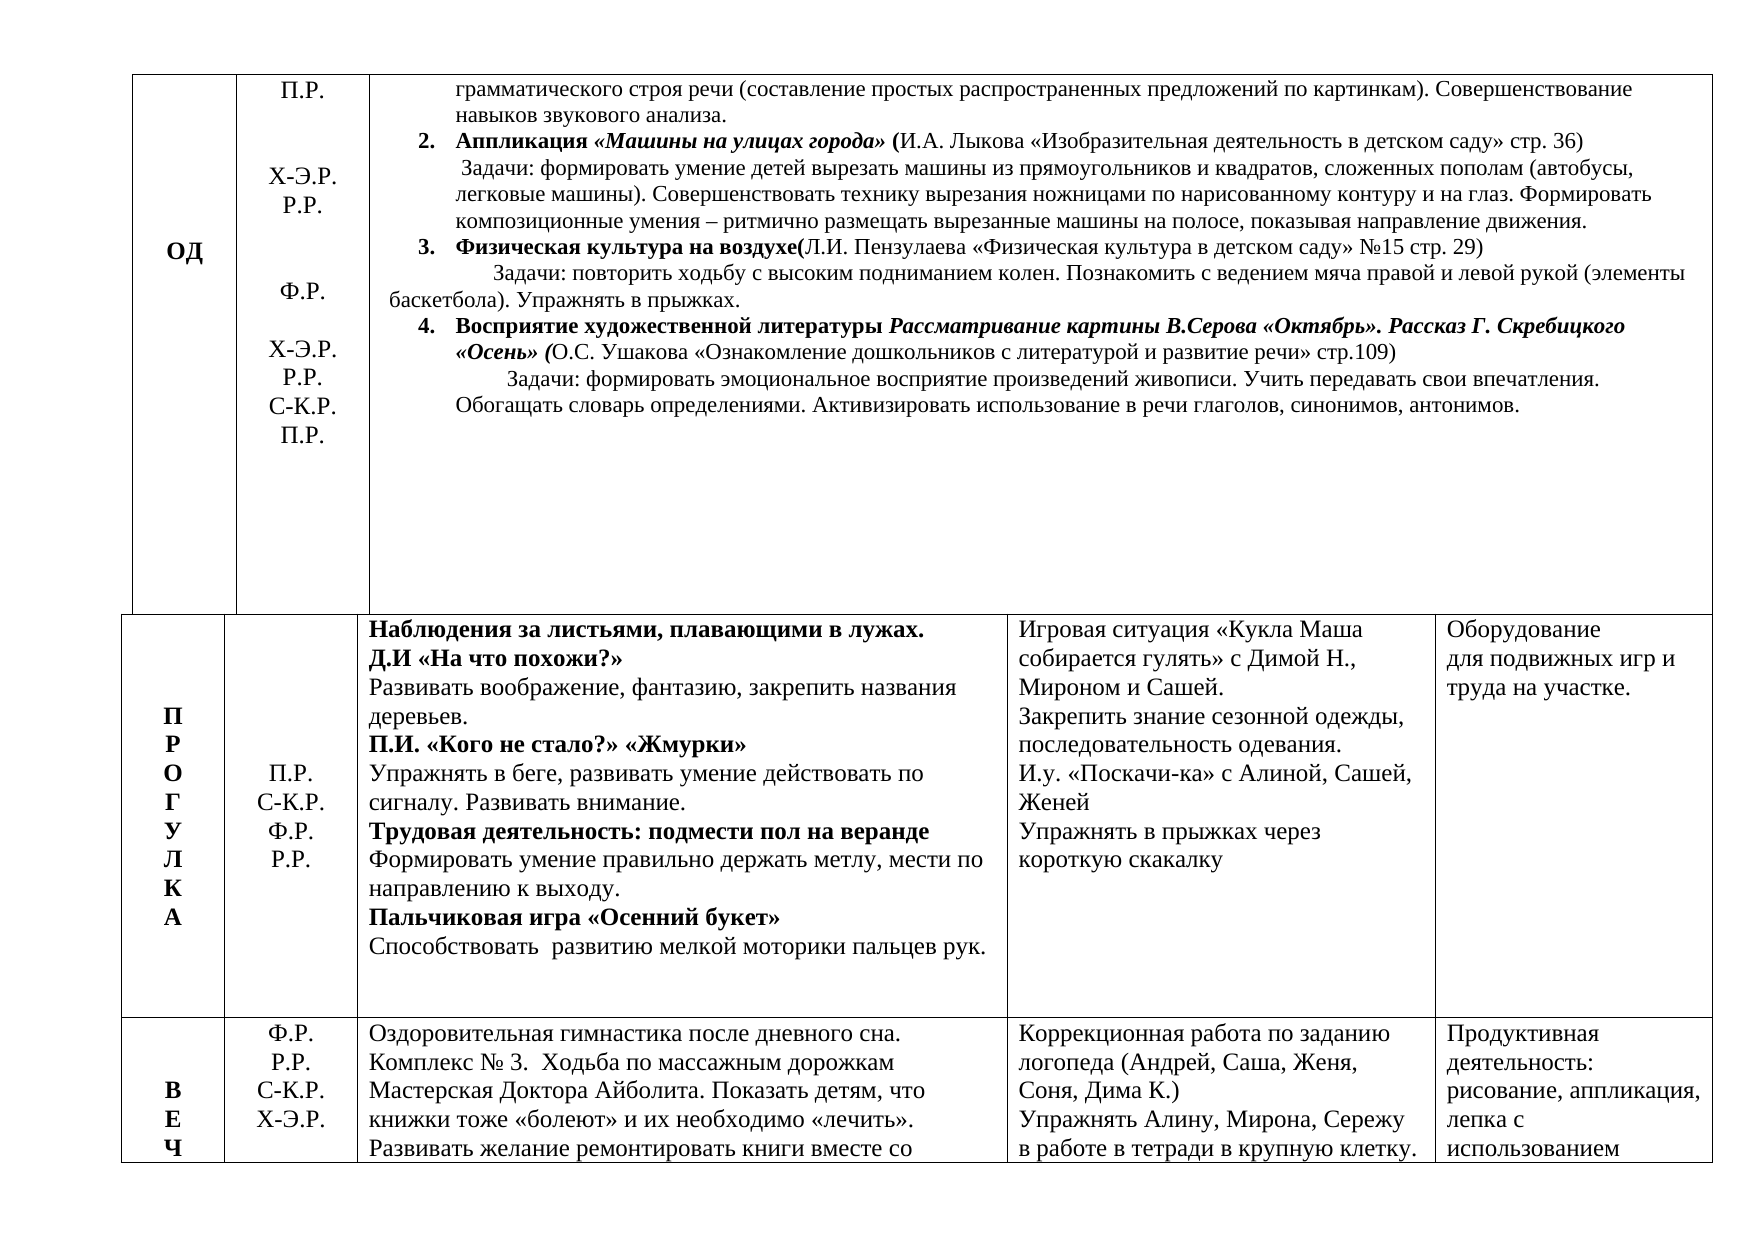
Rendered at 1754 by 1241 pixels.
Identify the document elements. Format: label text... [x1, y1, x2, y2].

table_cell П Р О Г У Л К А [122, 615, 224, 1017]
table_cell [1008, 1018, 1435, 1162]
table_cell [1436, 1018, 1712, 1162]
table_cell В Е Ч Е Р [122, 1018, 224, 1162]
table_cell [225, 1018, 357, 1162]
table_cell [370, 75, 1712, 613]
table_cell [237, 75, 369, 613]
table_cell П.Р. С-К.Р. Ф.Р. Р.Р. [225, 615, 357, 1017]
table_cell ОД [133, 75, 236, 613]
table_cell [358, 1018, 1007, 1162]
table_cell Оборудование для подвижных игр и труда на участке. [1436, 615, 1712, 1017]
table_cell Игровая ситуация «Кукла Маша собирается гулять» с Димой Н., Мироном и Сашей. Закрепить знание сезонной одежды, последовательность одевания. И.у. «Поскачи-ка» с Алиной, Сашей, Женей Упражнять в прыжках через короткую скакалку [1008, 615, 1435, 1017]
table_cell Наблюдения за листьями, плавающими в лужах. Д.И «На что похожи?» Развивать воображение, фантазию, закрепить названия деревьев. П.И. «Кого не стало?» «Жмурки» Упражнять в беге, развивать умение действовать по сигналу. Развивать внимание. Трудовая деятельность: подмести пол на веранде Формировать умение правильно держать метлу, мести по направлению к выходу. Пальчиковая игра «Осенний букет» Способствовать развитию мелкой моторики пальцев рук. [358, 615, 1007, 1017]
